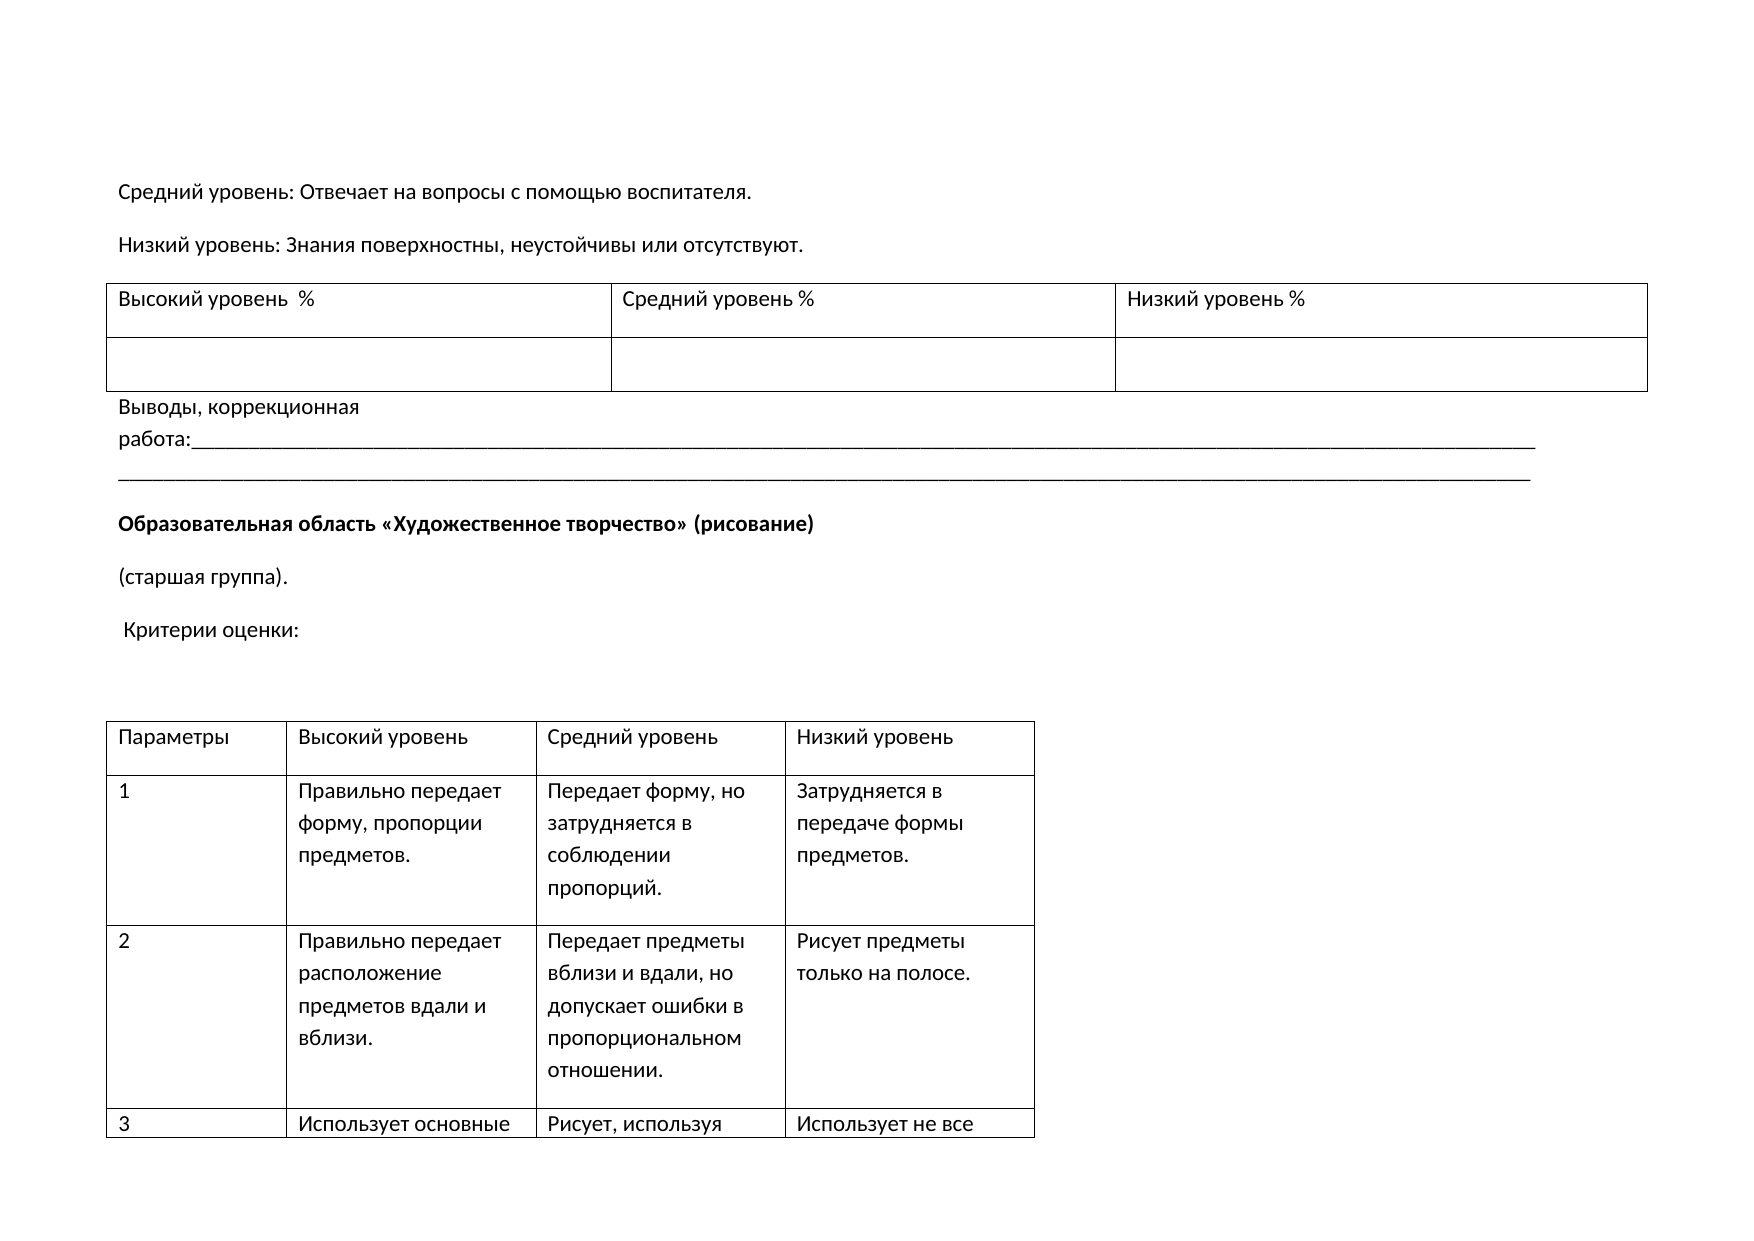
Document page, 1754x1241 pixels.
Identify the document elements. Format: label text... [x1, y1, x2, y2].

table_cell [537, 1109, 785, 1137]
table_cell [612, 338, 1115, 391]
table_header Низкий уровень % [1116, 284, 1647, 337]
table_cell Правильно передает форму, пропорции предметов. [287, 776, 536, 925]
table_cell Затрудняется в передаче формы предметов. [786, 776, 1034, 925]
text Критерии оценки: [118, 615, 1636, 643]
text (старшая группа). [118, 562, 1636, 590]
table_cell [786, 1109, 1034, 1137]
table_cell [107, 338, 611, 391]
table_header Высокий уровень % [107, 284, 611, 337]
table_cell 2 [107, 926, 286, 1108]
table_header Низкий уровень [786, 722, 1034, 775]
text Образовательная область «Художественное творчество» (рисование) [118, 509, 1636, 537]
table_cell Передает форму, но затрудняется в соблюдении пропорций. [537, 776, 785, 925]
text Средний уровень: Отвечает на вопросы с помощью воспитателя. [118, 177, 1636, 205]
table_header Параметры [107, 722, 286, 775]
table_cell Рисует предметы только на полосе. [786, 926, 1034, 1108]
table_cell Правильно передает расположение предметов вдали и вблизи. [287, 926, 536, 1108]
table_cell 1 [107, 776, 286, 925]
table_cell Передает предметы вблизи и вдали, но допускает ошибки в пропорциональном отношении. [537, 926, 785, 1108]
table_cell [1116, 338, 1647, 391]
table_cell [287, 1109, 536, 1137]
table_header Средний уровень [537, 722, 785, 775]
table_cell 3 [107, 1109, 286, 1137]
table_header Высокий уровень [287, 722, 536, 775]
table_header Средний уровень % [612, 284, 1115, 337]
text Низкий уровень: Знания поверхностны, неустойчивы или отсутствуют. [118, 230, 1636, 258]
text Выводы, коррекционная работа:______________________________________________________________________________________________________________________ ____________________________________________________________________________________________________________________________ [118, 392, 1636, 484]
